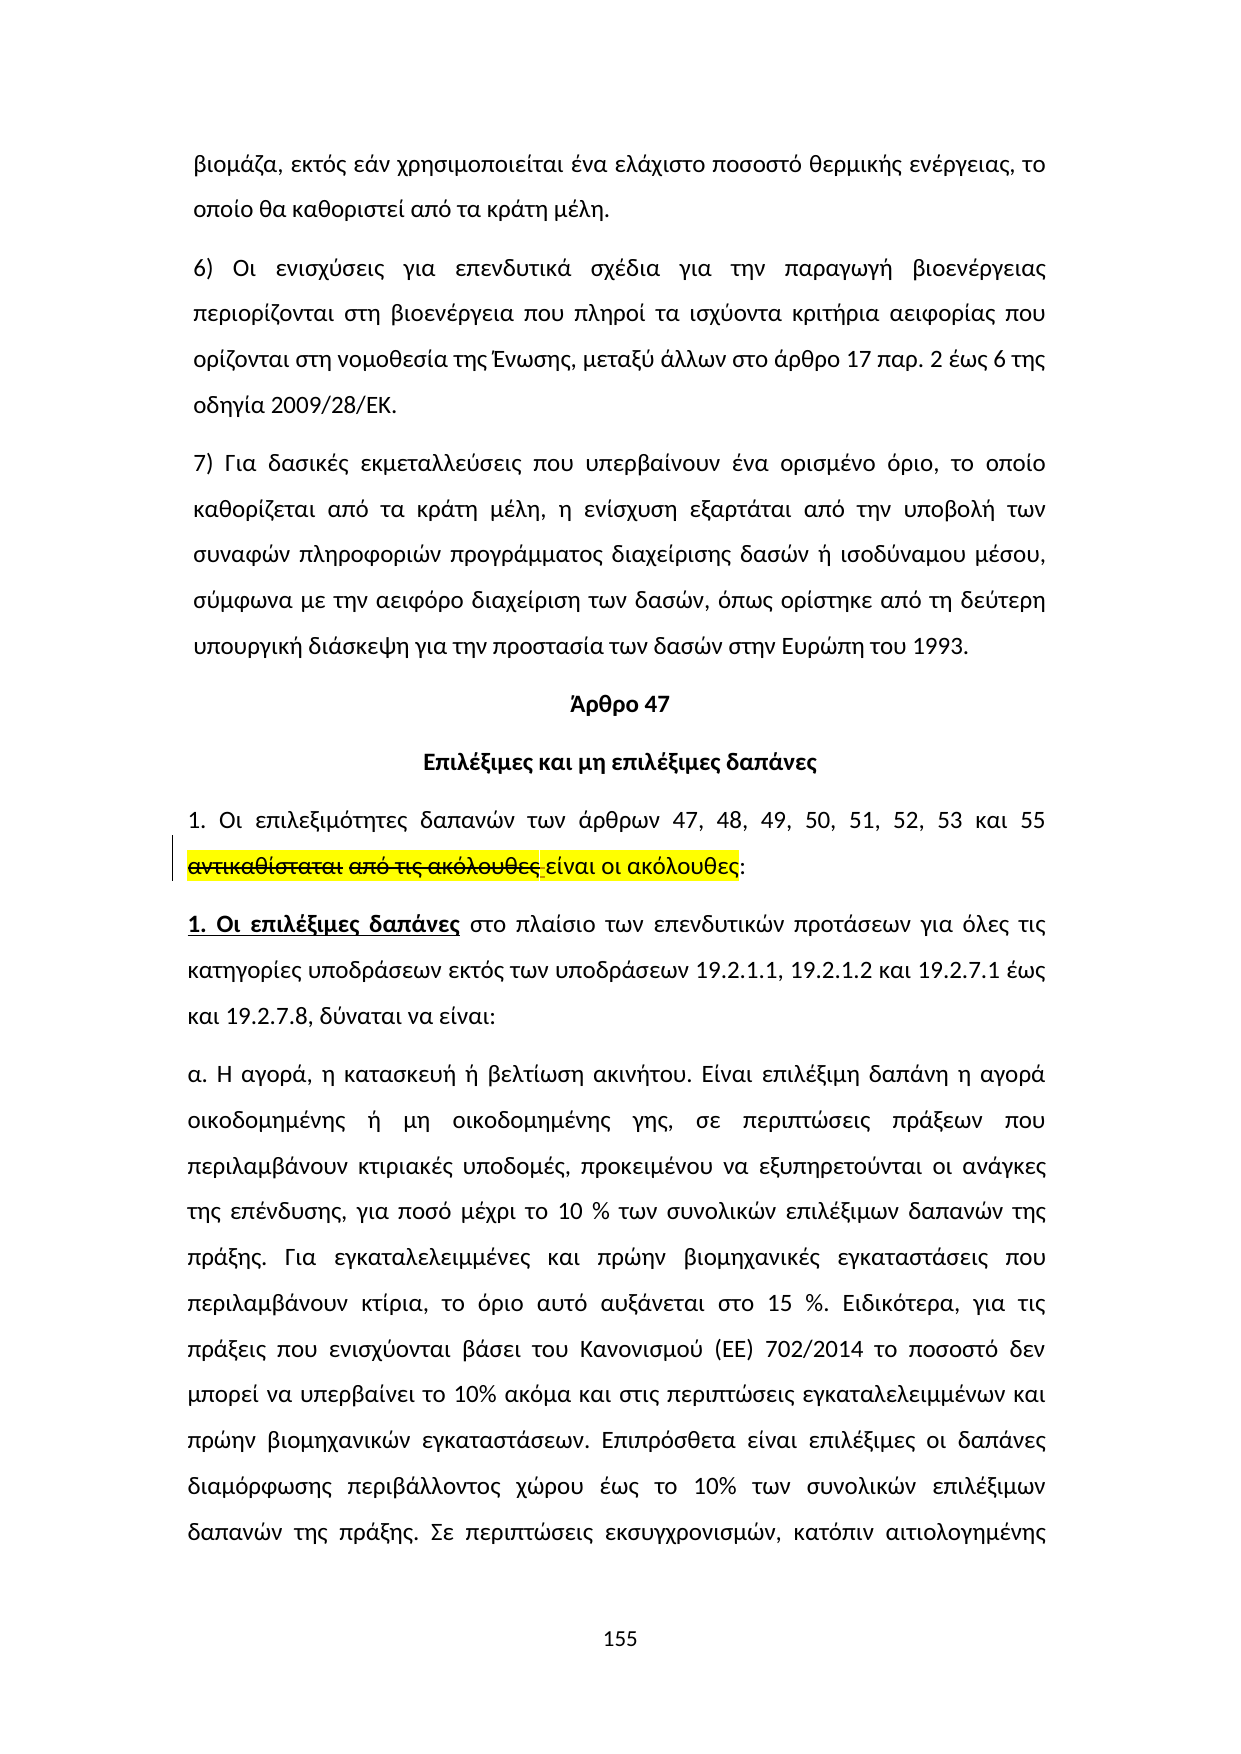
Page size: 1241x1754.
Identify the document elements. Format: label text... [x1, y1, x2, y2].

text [193, 148, 1047, 224]
text 1. Οι επιλεξιμότητες δαπανών των άρθρων 47, 48, 49, 50, 51, 52, 53 και 55 αντικαθίσταται από τις ακόλουθεςείναι οι ακόλουθες: [187, 805, 1047, 881]
text 6) Οι ενισχύσεις για επενδυτικά σχέδια για την παραγωγή βιοενέργειας περιορίζονται στη βιοενέργεια που πληροί τα ισχύοντα κριτήρια αειφορίας που ορίζονται στη νομοθεσία της Ένωσης, μεταξύ άλλων στο άρθρο 17 παρ. 2 έως 6 της οδηγία 2009/28/ΕΚ. [193, 252, 1047, 419]
text Επιλέξιμες και μη επιλέξιμες δαπάνες [193, 746, 1047, 777]
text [187, 1058, 1047, 1546]
text 7) Για δασικές εκμεταλλεύσεις που υπερβαίνουν ένα ορισμένο όριο, το οποίο καθορίζεται από τα κράτη μέλη, η ενίσχυση εξαρτάται από την υποβολή των συναφών πληροφοριών προγράμματος διαχείρισης δασών ή ισοδύναμου μέσου, σύμφωνα με την αειφόρο διαχείριση των δασών, όπως ορίστηκε από τη δεύτερη υπουργική διάσκεψη για την προστασία των δασών στην Ευρώπη του 1993. [193, 447, 1047, 661]
text Άρθρο 47 [193, 688, 1047, 719]
text 1. Οι επιλέξιμες δαπάνες στο πλαίσιο των επενδυτικών προτάσεων για όλες τις κατηγορίες υποδράσεων εκτός των υποδράσεων 19.2.1.1, 19.2.1.2 και 19.2.7.1 έως και 19.2.7.8, δύναται να είναι: [187, 909, 1047, 1031]
